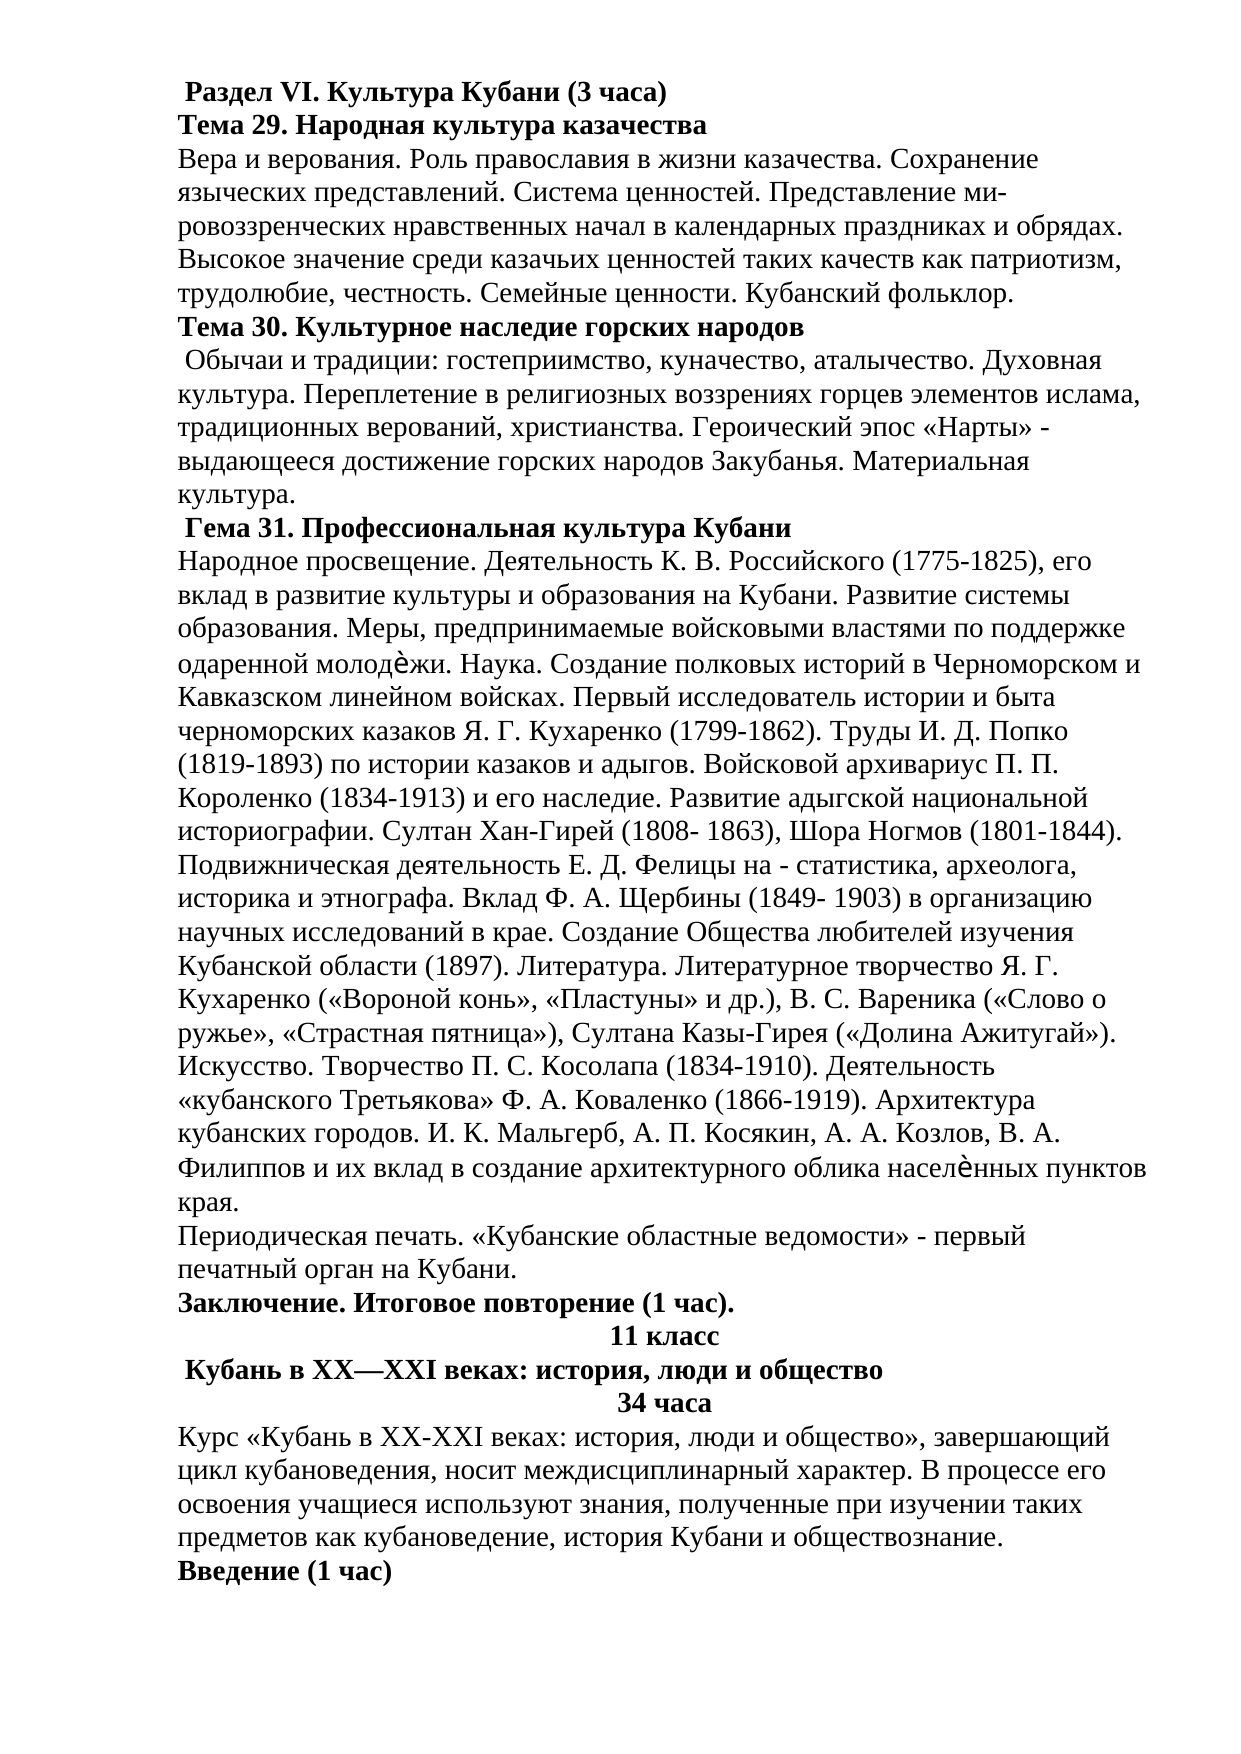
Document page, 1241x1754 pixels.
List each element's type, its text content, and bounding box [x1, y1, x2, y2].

subtitle Заключение. Итоговое повторение (1 час). [177, 1285, 1152, 1318]
subtitle Кубань в XX—XXI веках: история, люди и общество [177, 1352, 1152, 1385]
subtitle Вера и верования. Роль православия в жизни казачества. Сохранение языческих представлений. Система ценностей. Представление ми- ровоззренческих нравственных начал в календарных праздниках и обрядах. Высокое значение среди казачьих ценностей таких качеств как патриотизм, трудолюбие, честность. Семейные ценности. Кубанский фольклор. [177, 141, 1152, 309]
subtitle Раздел VI. Культура Кубани (3 часа) [177, 74, 1152, 107]
subtitle Курс «Кубань в XX-XXI веках: история, люди и общество», завершающий цикл кубановедения, носит междисциплинарный характер. В процессе его освоения учащиеся используют знания, полученные при изучении таких предметов как кубановедение, история Кубани и обществознание. [177, 1419, 1152, 1553]
subtitle Тема 29. Народная культура казачества [177, 107, 1152, 141]
subtitle Введение (1 час) [177, 1553, 1152, 1587]
subtitle 34 часа [177, 1385, 1152, 1419]
subtitle 11 класс [177, 1318, 1152, 1352]
subtitle Тема 30. Культурное наследие горских народов [177, 309, 1152, 342]
subtitle Периодическая печать. «Кубанские областные ведомости» - первый печатный орган на Кубани. [177, 1218, 1152, 1285]
subtitle Народное просвещение. Деятельность К. В. Российского (1775-1825), его вклад в развитие культуры и образования на Кубани. Развитие системы образования. Меры, предпринимаемые войсковыми властями по поддержке одаренной молодѐжи. Наука. Создание полковых историй в Черноморском и Кавказском линейном войсках. Первый исследователь истории и быта черноморских казаков Я. Г. Кухаренко (1799-1862). Труды И. Д. Попко (1819-1893) по истории казаков и адыгов. Войсковой архивариус П. П. Короленко (1834-1913) и его наследие. Развитие адыгской национальной историографии. Султан Хан-Гирей (1808- 1863), Шора Ногмов (1801-1844). Подвижническая деятельность Е. Д. Фелицы на - статистика, археолога, историка и этнографа. Вклад Ф. А. Щербины (1849- 1903) в организацию научных исследований в крае. Создание Общества любителей изучения Кубанской области (1897). Литература. Литературное творчество Я. Г. Кухаренко («Вороной конь», «Пластуны» и др.), В. С. Вареника («Слово о ружье», «Страстная пятница»), Султана Казы-Гирея («Долина Ажитугай»). Искусство. Творчество П. С. Косолапа (1834-1910). Деятельность «кубанского Третьякова» Ф. А. Коваленко (1866-1919). Архитектура кубанских городов. И. К. Мальгерб, А. П. Косякин, А. А. Козлов, В. А. Филиппов и их вклад в создание архитектурного облика населѐнных пунктов края. [177, 543, 1152, 1218]
subtitle Гема 31. Профессиональная культура Кубани [177, 510, 1152, 543]
subtitle Обычаи и традиции: гостеприимство, куначество, аталычество. Духовная культура. Переплетение в религиозных воззрениях горцев элементов ислама, традиционных верований, христианства. Героический эпос «Нарты» - выдающееся достижение горских народов Закубанья. Материальная культура. [177, 342, 1152, 510]
